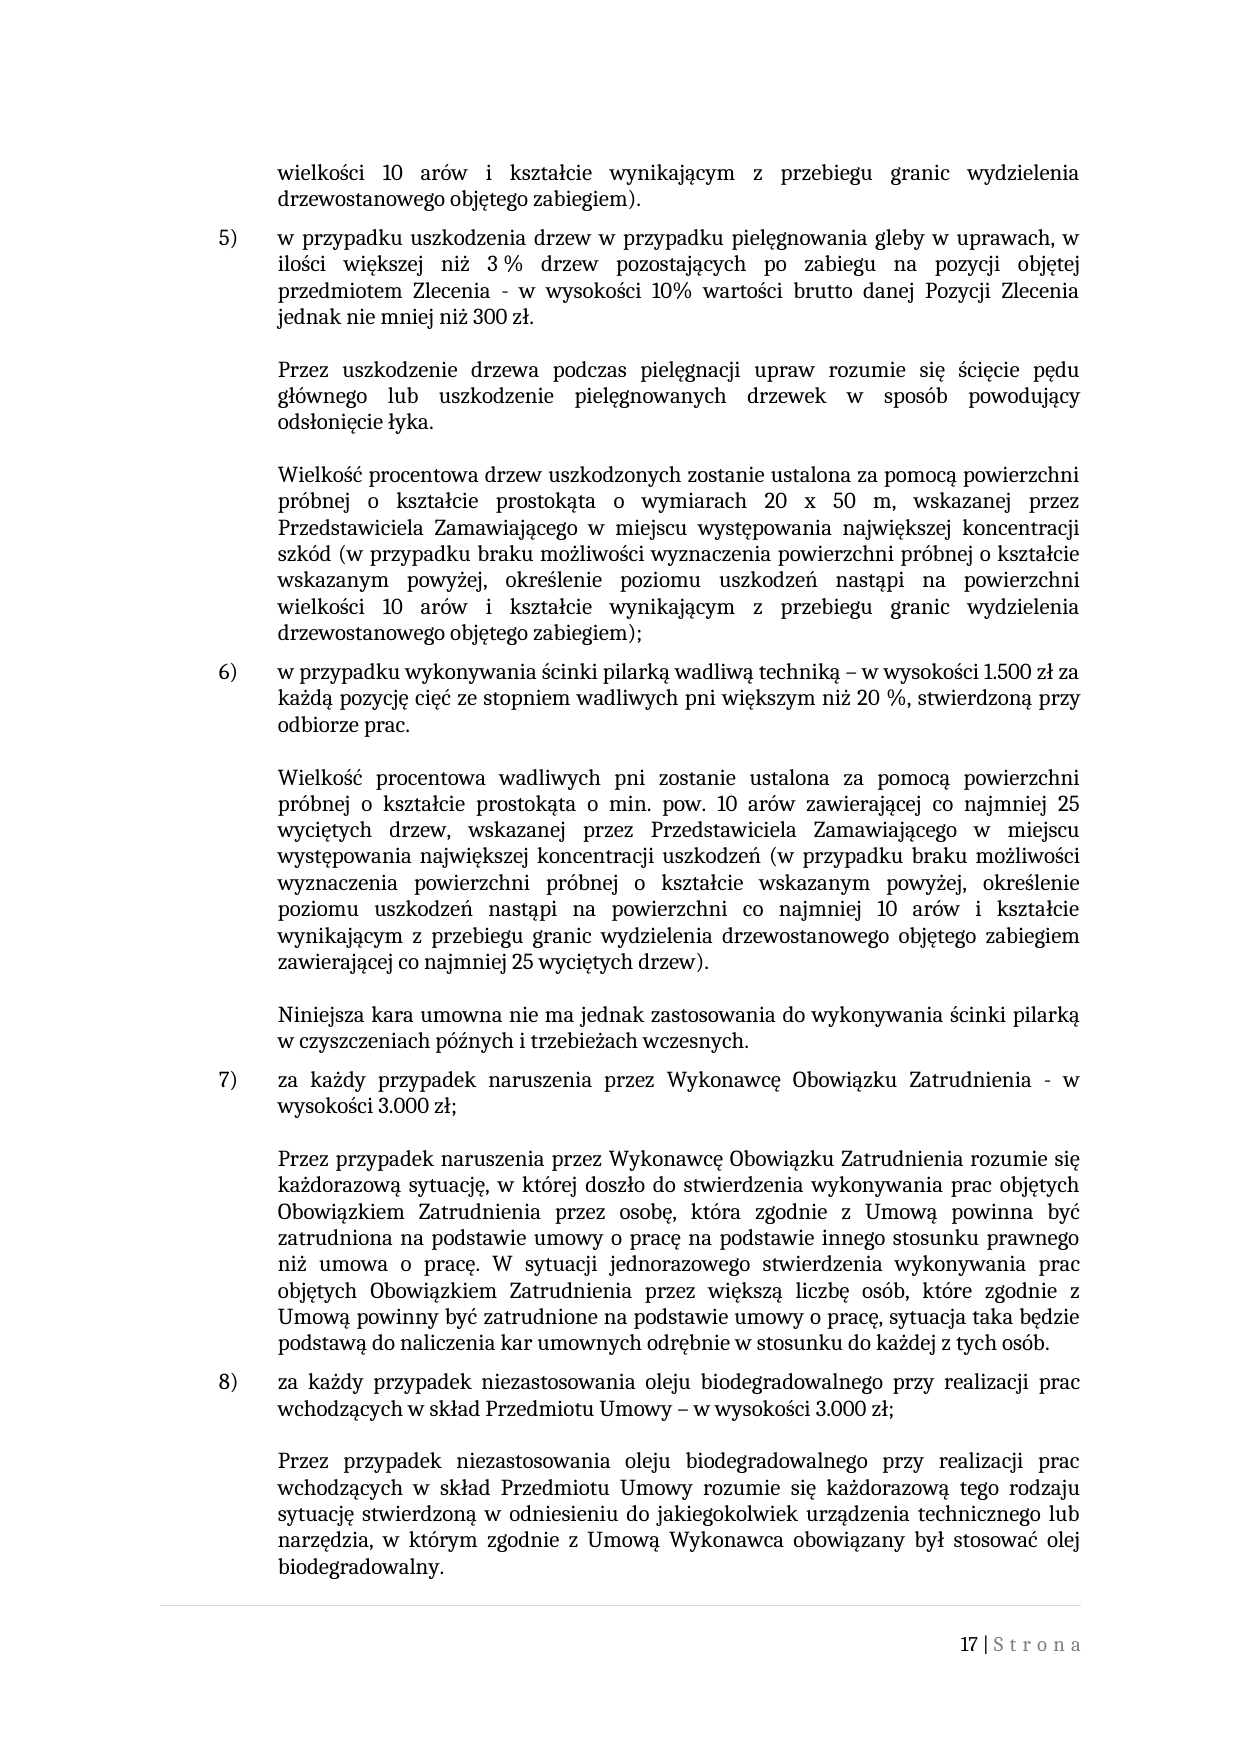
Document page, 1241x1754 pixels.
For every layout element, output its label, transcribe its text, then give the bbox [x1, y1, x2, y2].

list w przypadku uszkodzenia drzew w przypadku pielęgnowania gleby w uprawach, w ilości większej niż 3 % drzew pozostających po zabiegu na pozycji objętej przedmiotem Zlecenia - w wysokości 10% wartości brutto danej Pozycji Zlecenia jednak nie mniej niż 300 zł. Przez uszkodzenie drzewa podczas pielęgnacji upraw rozumie się ścięcie pędu głównego lub uszkodzenie pielęgnowanych drzewek w sposób powodujący odsłonięcie łyka. Wielkość procentowa drzew uszkodzonych zostanie ustalona za pomocą powierzchni próbnej o kształcie prostokąta o wymiarach 20 x 50 m, wskazanej przez Przedstawiciela Zamawiającego w miejscu występowania największej koncentracji szkód (w przypadku braku możliwości wyznaczenia powierzchni próbnej o kształcie wskazanym powyżej, określenie poziomu uszkodzeń nastąpi na powierzchni wielkości 10 arów i kształcie wynikającym z przebiegu granic wydzielenia drzewostanowego objętego zabiegiem); [218, 225, 1081, 646]
list za każdy przypadek niezastosowania oleju biodegradowalnego przy realizacji prac wchodzących w skład Przedmiotu Umowy – w wysokości 3.000 zł; Przez przypadek niezastosowania oleju biodegradowalnego przy realizacji prac wchodzących w skład Przedmiotu Umowy rozumie się każdorazową tego rodzaju sytuację stwierdzoną w odniesieniu do jakiegokolwiek urządzenia technicznego lub narzędzia, w którym zgodnie z Umową Wykonawca obowiązany był stosować olej biodegradowalny. [218, 1369, 1081, 1580]
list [218, 159, 1081, 212]
list za każdy przypadek naruszenia przez Wykonawcę Obowiązku Zatrudnienia - w wysokości 3.000 zł; Przez przypadek naruszenia przez Wykonawcę Obowiązku Zatrudnienia rozumie się każdorazową sytuację, w której doszło do stwierdzenia wykonywania prac objętych Obowiązkiem Zatrudnienia przez osobę, która zgodnie z Umową powinna być zatrudniona na podstawie umowy o pracę na podstawie innego stosunku prawnego niż umowa o pracę. W sytuacji jednorazowego stwierdzenia wykonywania prac objętych Obowiązkiem Zatrudnienia przez większą liczbę osób, które zgodnie z Umową powinny być zatrudnione na podstawie umowy o pracę, sytuacja taka będzie podstawą do naliczenia kar umownych odrębnie w stosunku do każdej z tych osób. [218, 1067, 1081, 1357]
list w przypadku wykonywania ścinki pilarką wadliwą techniką – w wysokości 1.500 zł za każdą pozycję cięć ze stopniem wadliwych pni większym niż 20 %, stwierdzoną przy odbiorze prac. Wielkość procentowa wadliwych pni zostanie ustalona za pomocą powierzchni próbnej o kształcie prostokąta o min. pow. 10 arów zawierającej co najmniej 25 wyciętych drzew, wskazanej przez Przedstawiciela Zamawiającego w miejscu występowania największej koncentracji uszkodzeń (w przypadku braku możliwości wyznaczenia powierzchni próbnej o kształcie wskazanym powyżej, określenie poziomu uszkodzeń nastąpi na powierzchni co najmniej 10 arów i kształcie wynikającym z przebiegu granic wydzielenia drzewostanowego objętego zabiegiem zawierającej co najmniej 25 wyciętych drzew). Niniejsza kara umowna nie ma jednak zastosowania do wykonywania ścinki pilarką w czyszczeniach późnych i trzebieżach wczesnych. [218, 659, 1081, 1054]
